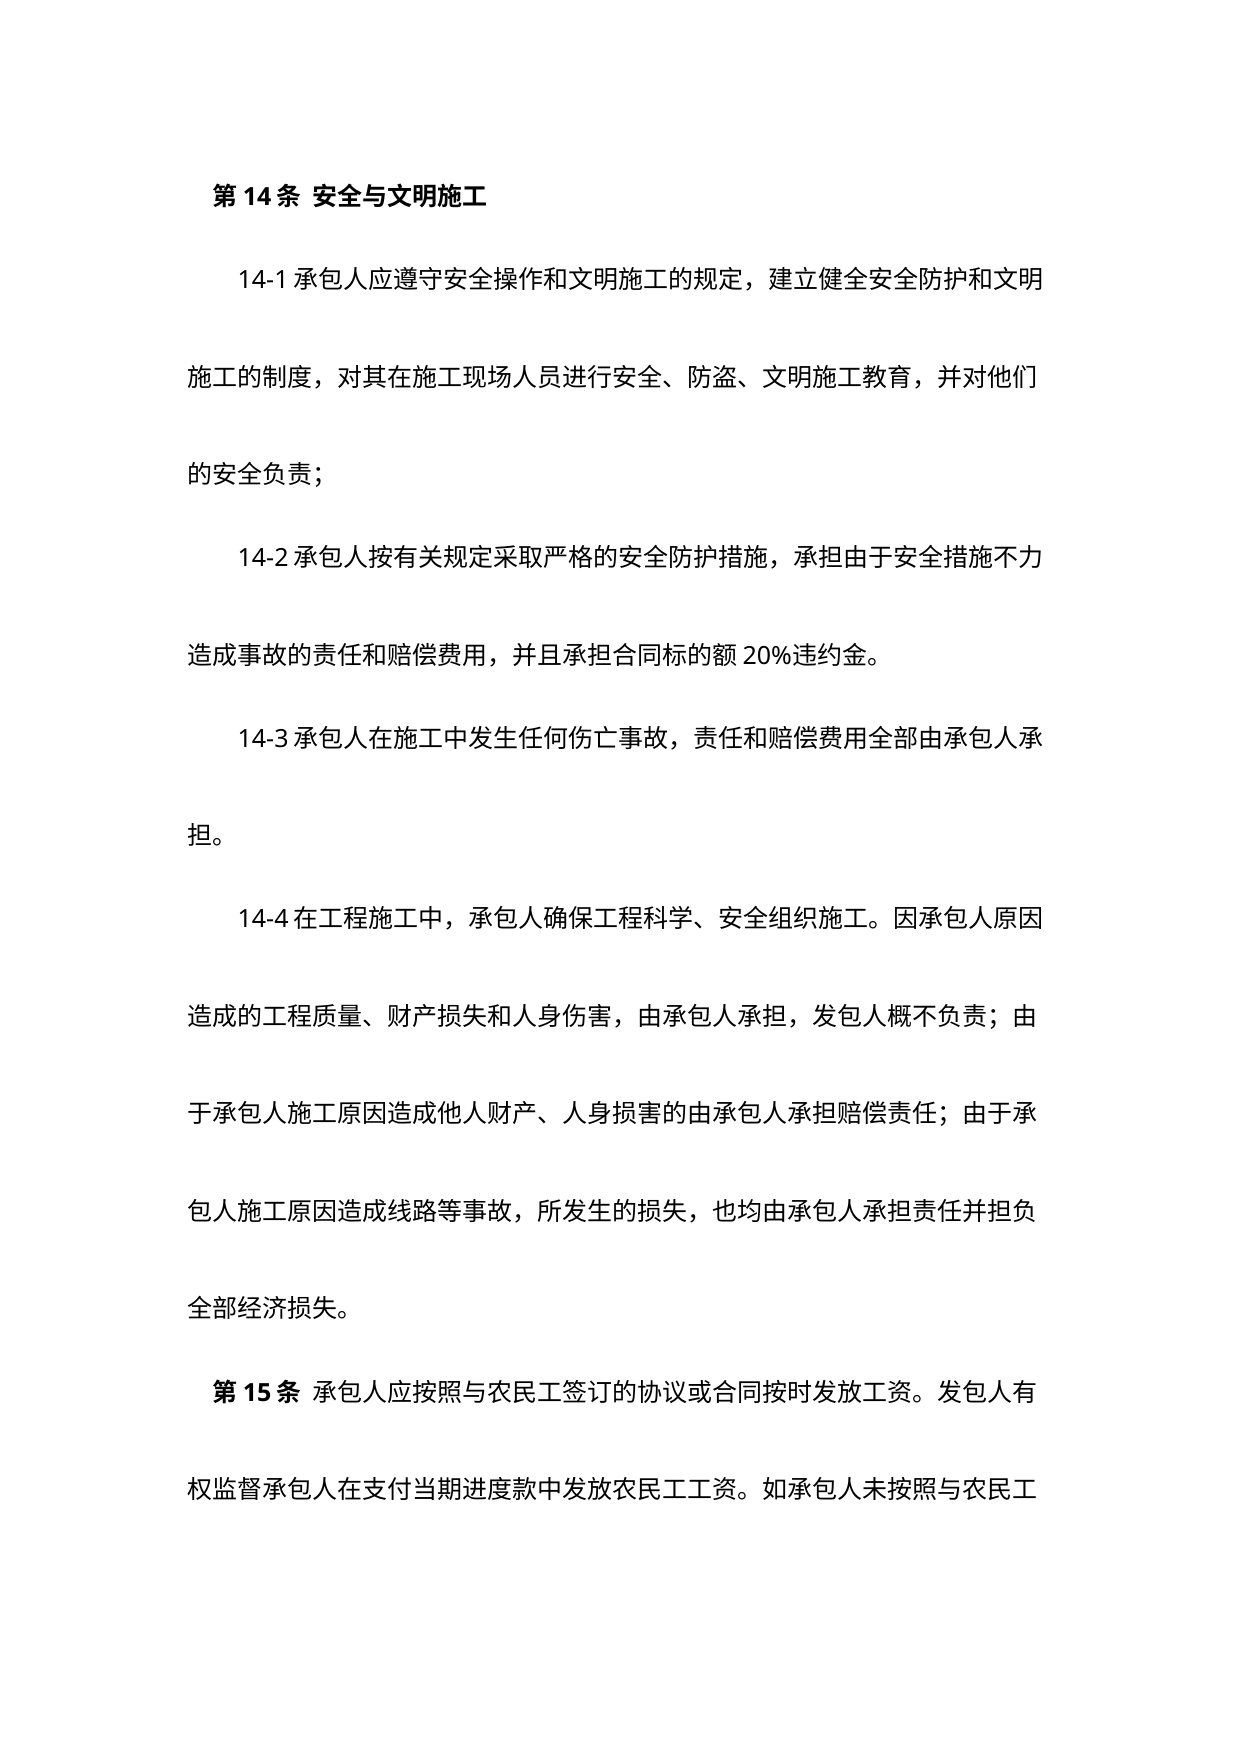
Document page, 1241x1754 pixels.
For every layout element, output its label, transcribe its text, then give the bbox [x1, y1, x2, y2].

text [187, 1358, 1053, 1520]
text 14-4在工程施工中，承包人确保工程科学、安全组织施工。因承包人原因造成的工程质量、财产损失和人身伤害，由承包人承担，发包人概不负责；由于承包人施工原因造成他人财产、人身损害的由承包人承担赔偿责任；由于承包人施工原因造成线路等事故，所发生的损失，也均由承包人承担责任并担负全部经济损失。 [187, 884, 1053, 1339]
text 14-3承包人在施工中发生任何伤亡事故，责任和赔偿费用全部由承包人承担。 [187, 704, 1053, 866]
text 14-2承包人按有关规定采取严格的安全防护措施，承担由于安全措施不力造成事故的责任和赔偿费用，并且承担合同标的额20%违约金。 [187, 523, 1053, 686]
text 14-1承包人应遵守安全操作和文明施工的规定，建立健全安全防护和文明施工的制度，对其在施工现场人员进行安全、防盗、文明施工教育，并对他们的安全负责； [187, 245, 1053, 505]
text 第14条 安全与文明施工 [187, 162, 1053, 227]
